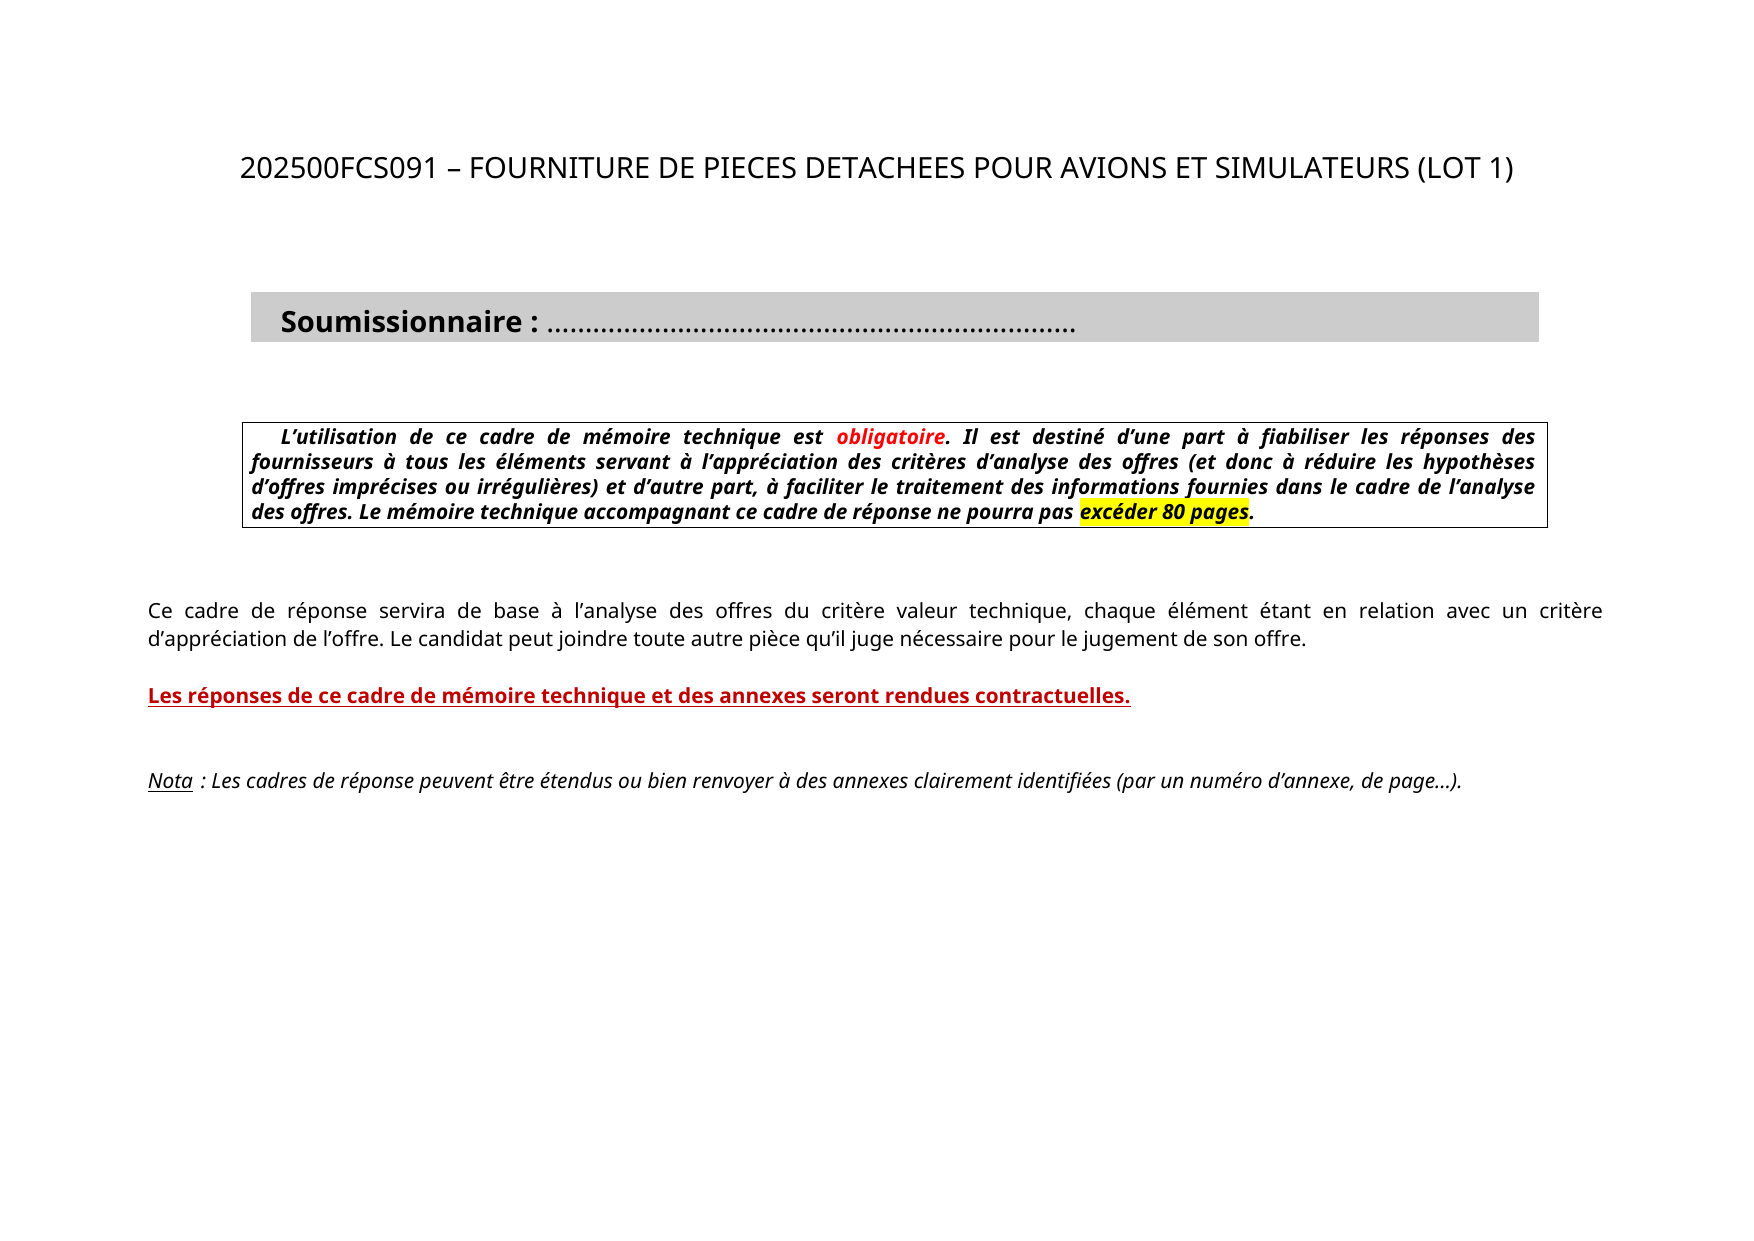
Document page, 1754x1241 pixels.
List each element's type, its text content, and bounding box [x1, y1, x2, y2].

text Ce cadre de réponse servira de base à l’analyse des offres du critère valeur technique, chaque élément étant en relation avec un critère d’appréciation de l’offre. Le candidat peut joindre toute autre pièce qu’il juge nécessaire pour le jugement de son offre. [148, 596, 1606, 653]
text Les réponses de ce cadre de mémoire technique et des annexes seront rendues contractuelles. [148, 681, 1606, 710]
text Nota : Les cadres de réponse peuvent être étendus ou bien renvoyer à des annexes clairement identifiées (par un numéro d’annexe, de page…). [148, 767, 1606, 795]
text 202500FCS091 – FOURNITURE DE PIECES DETACHEES POUR AVIONS ET SIMULATEURS (LOT 1) [148, 148, 1606, 187]
subtitle Soumissionnaire : …………………………………………………………… [251, 292, 1539, 342]
text L’utilisation de ce cadre de mémoire technique est obligatoire. Il est destiné d’une part à fiabiliser les réponses des fournisseurs à tous les éléments servant à l’appréciation des critères d’analyse des offres (et donc à réduire les hypothèses d’offres imprécises ou irrégulières) et d’autre part, à faciliter le traitement des informations fournies dans le cadre de l’analyse des offres. Le mémoire technique accompagnant ce cadre de réponse ne pourra pas excéder 80 pages. [243, 423, 1547, 527]
